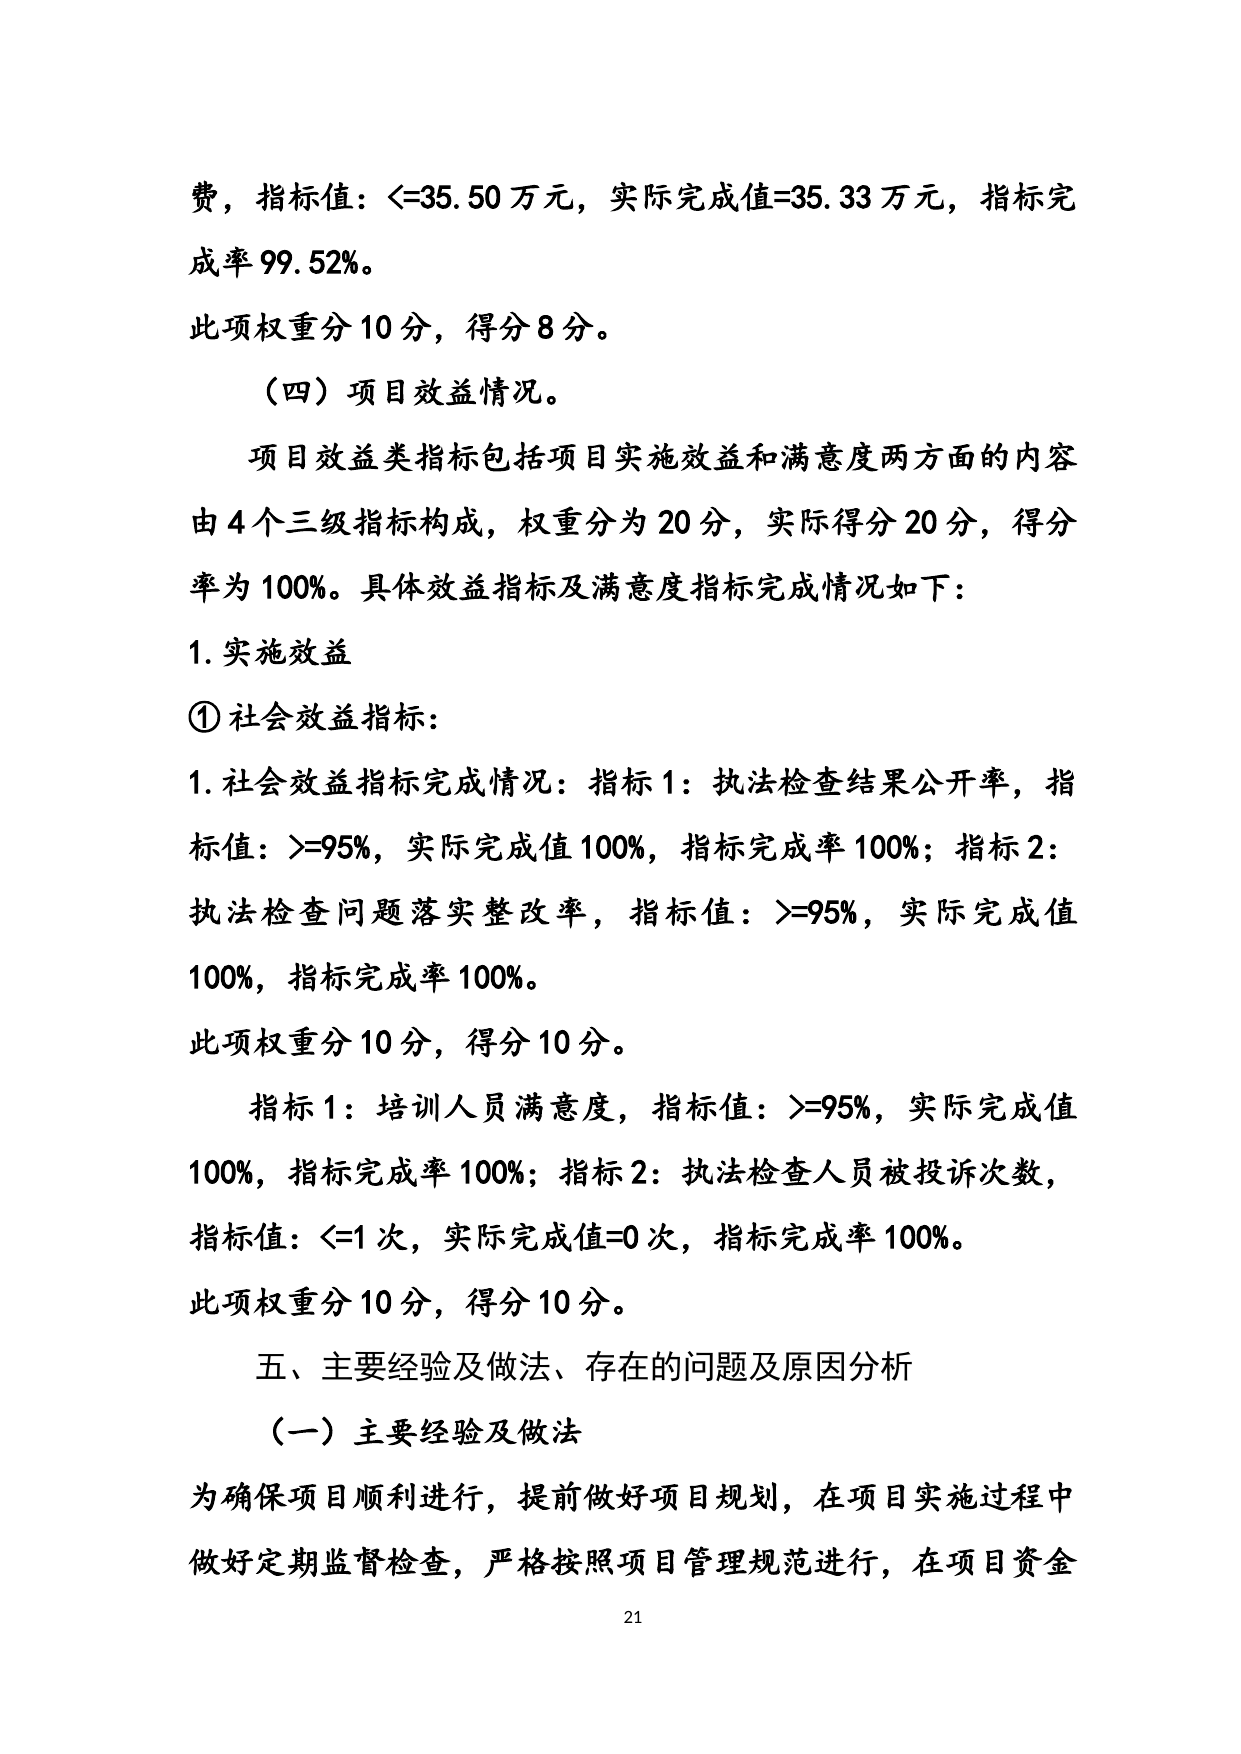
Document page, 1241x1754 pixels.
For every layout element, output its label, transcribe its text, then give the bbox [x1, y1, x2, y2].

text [187, 1397, 1078, 1592]
text （四）项目效益情况。 [187, 357, 1078, 422]
text 项目效益类指标包括项目实施效益和满意度两方面的内容，由4个三级指标构成，权重分为20分，实际得分20分，得分率为100%。具体效益指标及满意度指标完成情况如下： 1.实施效益 ①社会效益指标： 1.社会效益指标完成情况：指标1：执法检查结果公开率，指标值：>=95%，实际完成值100%，指标完成率100%；指标2：执法检查问题落实整改率，指标值：>=95%，实际完成值100%，指标完成率100%。 此项权重分10分，得分10分。 [187, 422, 1078, 1072]
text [187, 162, 1078, 357]
text 五、主要经验及做法、存在的问题及原因分析 [187, 1332, 1078, 1397]
text 指标1：培训人员满意度，指标值：>=95%，实际完成值100%，指标完成率100%；指标2：执法检查人员被投诉次数，指标值：<=1次，实际完成值=0次，指标完成率100%。 此项权重分10分，得分10分。 [187, 1072, 1078, 1332]
